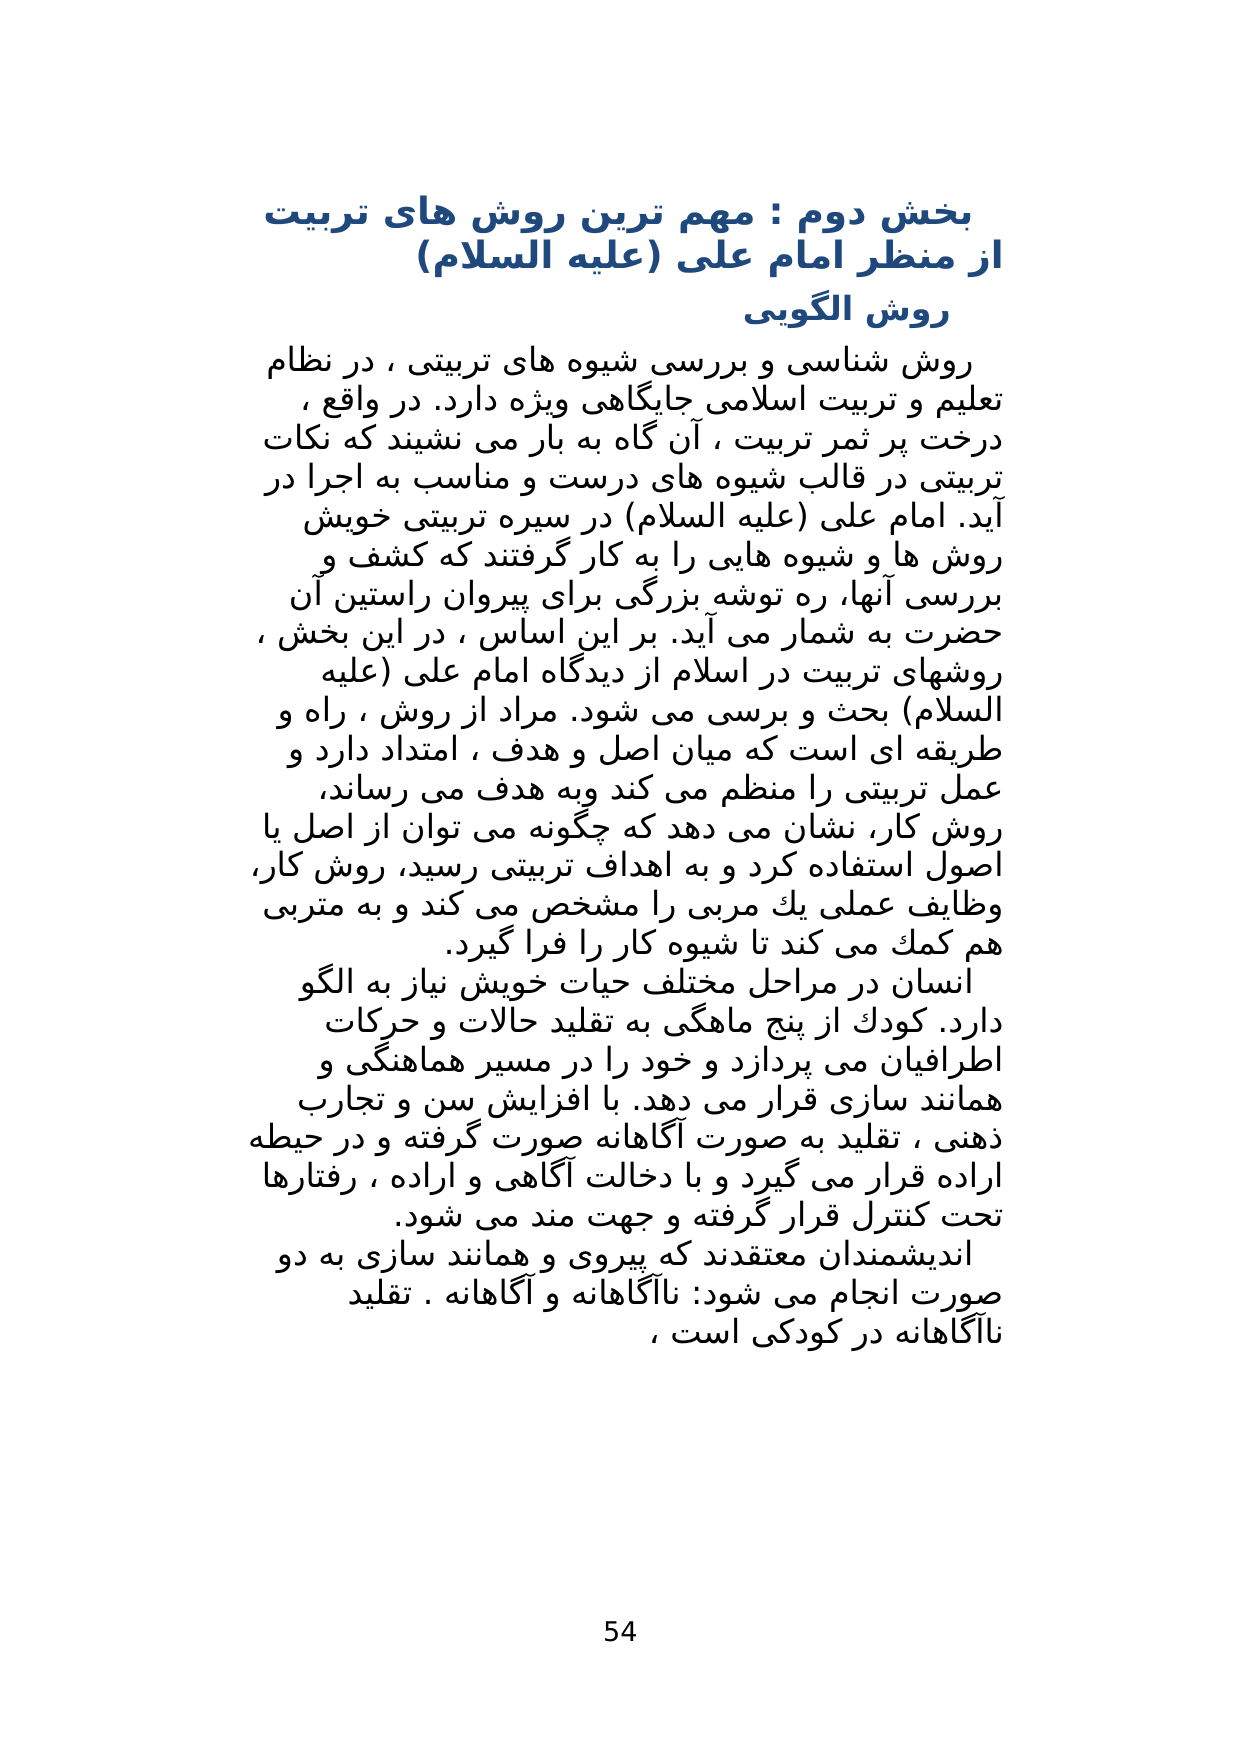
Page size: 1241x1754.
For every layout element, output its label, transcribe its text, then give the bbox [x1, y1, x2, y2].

text روش شناسى و بررسى شيوه هاى تربيتى ، در نظام تعليم و تربيت اسلامى جايگاهى ويژه دارد. در واقع ، درخت پر ثمر تربيت ، آن گاه به بار مى نشيند كه نكات تربيتى در قالب شيوه هاى درست و مناسب به اجرا در آيد. امام على (عليه السلام) در سيره تربيتى خويش روش ها و شيوه هايى را به كار گرفتند كه كشف و بررسى آنها، ره توشه بزرگى براى پيروان راستين آن حضرت به شمار مى آيد. بر اين اساس ، در اين بخش ، روشهاى تربيت در اسلام از ديدگاه امام على (عليه السلام) بحث و برسى مى شود. مراد از روش ، راه و طريقه اى است كه ميان اصل و هدف ، امتداد دارد و عمل تربيتى را منظم مى كند وبه هدف مى رساند، روش كار، نشان مى دهد كه چگونه مى توان از اصل يا اصول استفاده كرد و به اهداف تربيتى رسيد، روش كار، وظايف عملى يك مربى را مشخص مى كند و به متربى هم كمك مى كند تا شيوه كار را فرا گيرد. [236, 341, 1004, 962]
subtitle روش الگويى [236, 289, 1004, 328]
subtitle بخش دوم : مهم ترين روش هاى تربيت از منظر امام على (عليه السلام) [236, 190, 1004, 277]
text انسان در مراحل مختلف حيات خويش نياز به الگو دارد. كودك از پنج ماهگى به تقليد حالات و حركات اطرافيان مى پردازد و خود را در مسير هماهنگى و همانند سازى قرار مى دهد. با افزايش سن و تجارب ذهنى ، تقليد به صورت آگاهانه صورت گرفته و در حيطه اراده قرار مى گيرد و با دخالت آگاهى و اراده ، رفتارها تحت كنترل قرار گرفته و جهت مند مى شود. [236, 962, 1004, 1234]
text انديشمندان معتقدند كه پيروى و همانند سازى به دو صورت انجام مى شود: ناآگاهانه و آگاهانه . تقليد ناآگاهانه در كودكى است ، [236, 1234, 1004, 1351]
